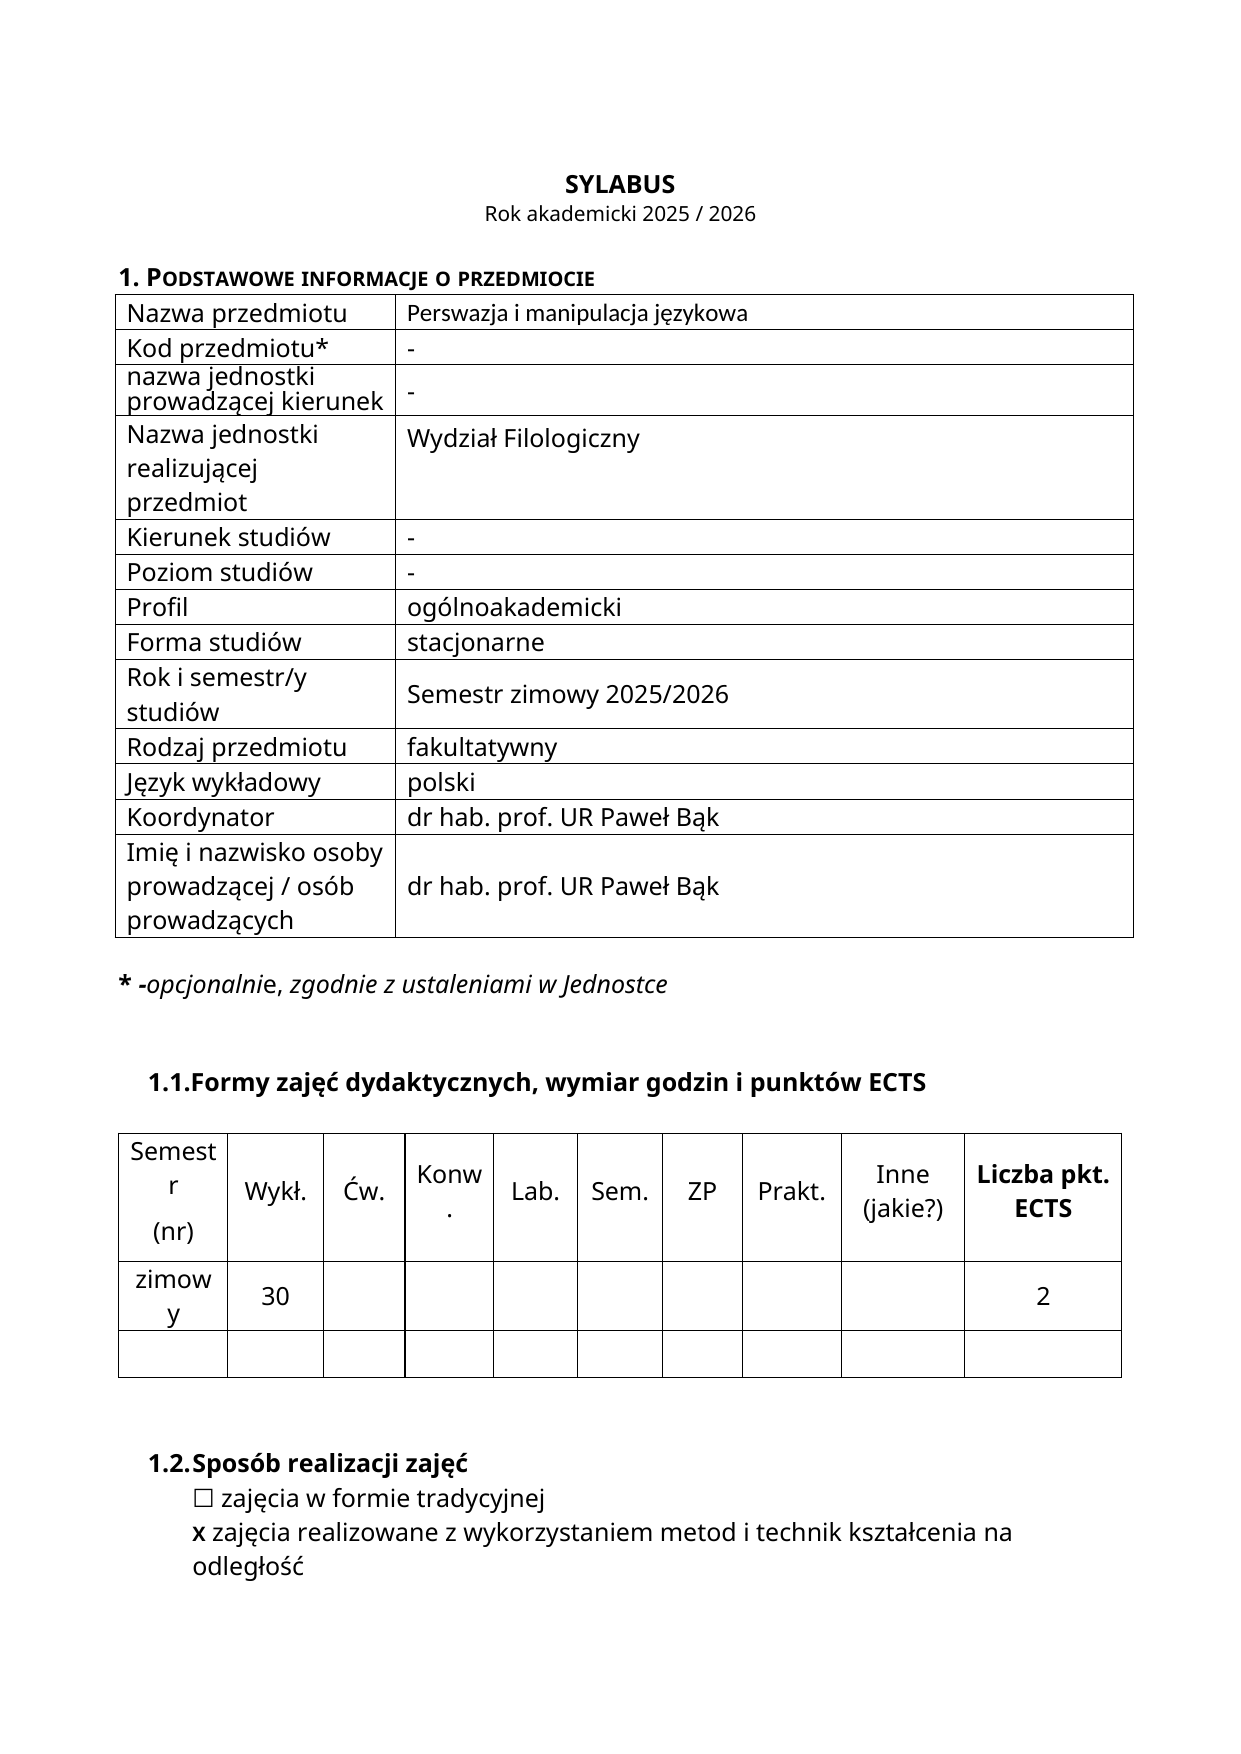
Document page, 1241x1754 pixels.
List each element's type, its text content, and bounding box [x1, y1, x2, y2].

table_cell Rodzaj przedmiotu [116, 729, 395, 763]
table_cell [324, 1262, 404, 1330]
table_cell [578, 1331, 662, 1377]
table_cell nazwa jednostki prowadzącej kierunek [116, 365, 395, 415]
text 1.2. Sposób realizacji zajęć [148, 1446, 1122, 1480]
table_cell - [396, 365, 1133, 415]
table_header Semestr (nr) [119, 1134, 227, 1261]
table_cell dr hab. prof. UR Paweł Bąk [396, 835, 1133, 937]
text ☐ zajęcia w formie tradycyjnej [192, 1480, 1122, 1514]
table_cell Rok i semestr/y studiów [116, 660, 395, 728]
table_header Perswazja i manipulacja językowa [396, 295, 1133, 329]
table_header Konw. [406, 1134, 493, 1261]
text * -opcjonalnie, zgodnie z ustaleniami w Jednostce [118, 967, 1122, 1001]
text SYLABUS [118, 167, 1122, 201]
text 1. Podstawowe informacje o przedmiocie [118, 260, 1122, 294]
table_cell [743, 1331, 841, 1377]
table_cell 2 [965, 1262, 1121, 1330]
table_cell [842, 1262, 964, 1330]
table_header Liczba pkt. ECTS [965, 1134, 1121, 1261]
table_header Inne (jakie?) [842, 1134, 964, 1261]
table_cell [842, 1331, 964, 1377]
table_cell 30 [228, 1262, 323, 1330]
table_cell Imię i nazwisko osoby prowadzącej / osób prowadzących [116, 835, 395, 937]
table_cell Wydział Filologiczny [396, 416, 1133, 519]
table_cell [663, 1262, 742, 1330]
table_cell Język wykładowy [116, 764, 395, 798]
table_cell Poziom studiów [116, 555, 395, 589]
text 1.1.Formy zajęć dydaktycznych, wymiar godzin i punktów ECTS [148, 1064, 1122, 1098]
table_cell Kierunek studiów [116, 520, 395, 554]
table_cell Nazwa jednostki realizującej przedmiot [116, 416, 395, 519]
table_cell Koordynator [116, 800, 395, 833]
table_cell [406, 1262, 493, 1330]
table_cell [743, 1262, 841, 1330]
text x zajęcia realizowane z wykorzystaniem metod i technik kształcenia na odległość [192, 1514, 1122, 1582]
table_header Wykł. [228, 1134, 323, 1261]
table_cell [406, 1331, 493, 1377]
table_cell [494, 1262, 577, 1330]
table_cell stacjonarne [396, 625, 1133, 659]
table_cell [494, 1331, 577, 1377]
table_cell Semestr zimowy 2025/2026 [396, 660, 1133, 728]
table_cell Profil [116, 590, 395, 624]
table_cell [965, 1331, 1121, 1377]
table_header Sem. [578, 1134, 662, 1261]
table_cell - [396, 555, 1133, 589]
table_cell fakultatywny [396, 729, 1133, 763]
table_cell ogólnoakademicki [396, 590, 1133, 624]
table_cell zimowy [119, 1262, 227, 1330]
table_header Ćw. [324, 1134, 404, 1261]
table_cell - [396, 330, 1133, 364]
table_cell Kod przedmiotu* [116, 330, 395, 364]
table_cell dr hab. prof. UR Paweł Bąk [396, 800, 1133, 833]
text Rok akademicki 2025 / 2026 [118, 201, 1122, 226]
table_cell [228, 1331, 323, 1377]
table_cell Forma studiów [116, 625, 395, 659]
table_header Lab. [494, 1134, 577, 1261]
table_cell polski [396, 764, 1133, 798]
table_cell [324, 1331, 404, 1377]
table_header ZP [663, 1134, 742, 1261]
table_header Prakt. [743, 1134, 841, 1261]
table_cell [663, 1331, 742, 1377]
table_header Nazwa przedmiotu [116, 295, 395, 329]
table_cell [119, 1331, 227, 1377]
table_cell - [396, 520, 1133, 554]
table_cell [578, 1262, 662, 1330]
